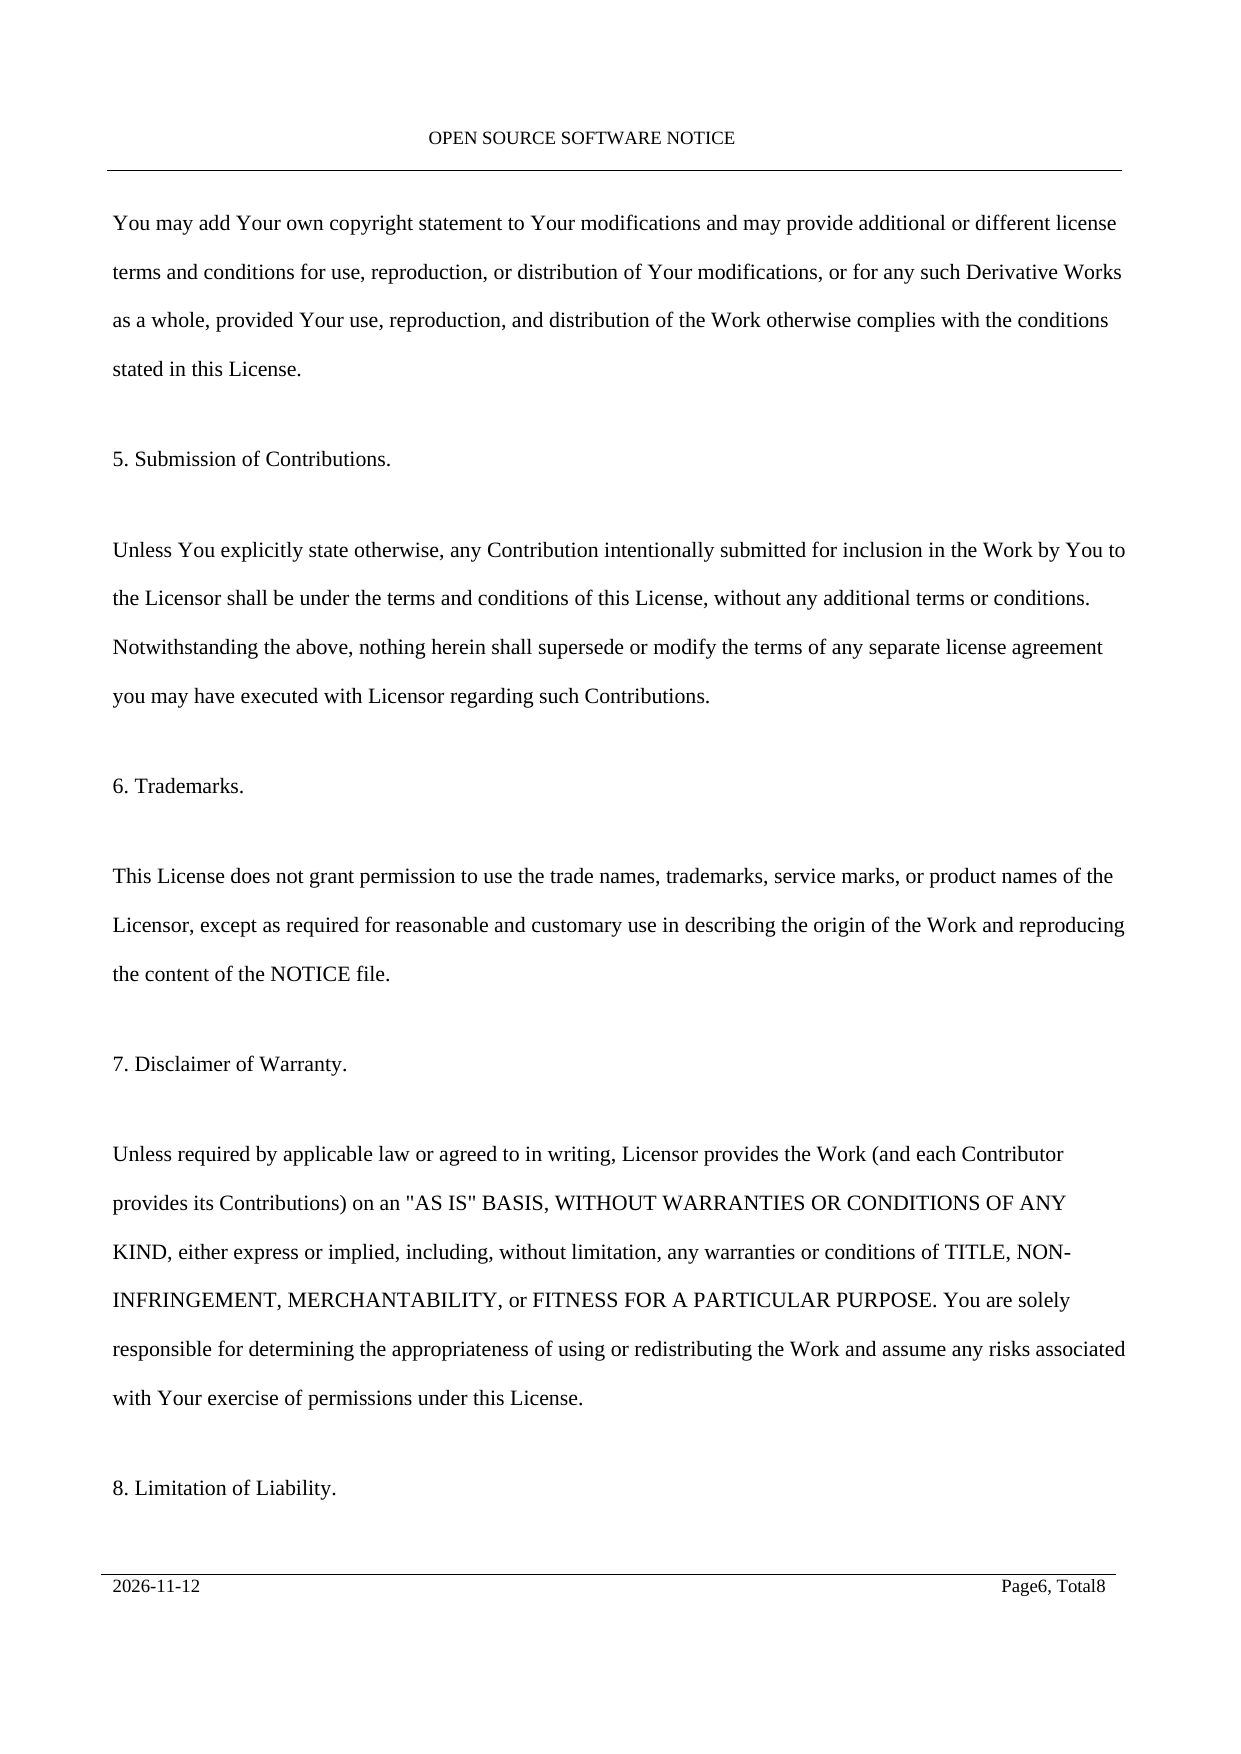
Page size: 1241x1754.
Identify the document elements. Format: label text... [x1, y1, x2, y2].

text 7. Disclaimer of Warranty. [112, 1047, 1128, 1080]
text 8. Limitation of Liability. [112, 1472, 1128, 1504]
text 6. Trademarks. [112, 769, 1128, 802]
text This License does not grant permission to use the trade names, trademarks, service marks, or product names of the Licensor, except as required for reasonable and customary use in describing the origin of the Work and reproducing the content of the NOTICE file. [112, 860, 1128, 990]
text Unless You explicitly state otherwise, any Contribution intentionally submitted for inclusion in the Work by You to the Licensor shall be under the terms and conditions of this License, without any additional terms or conditions. Notwithstanding the above, nothing herein shall supersede or modify the terms of any separate license agreement you may have executed with Licensor regarding such Contributions. [112, 533, 1128, 712]
text You may add Your own copyright statement to Your modifications and may provide additional or different license terms and conditions for use, reproduction, or distribution of Your modifications, or for any such Derivative Works as a whole, provided Your use, reproduction, and distribution of the Work otherwise complies with the conditions stated in this License. [112, 206, 1128, 385]
text Unless required by applicable law or agreed to in writing, Licensor provides the Work (and each Contributor provides its Contributions) on an "AS IS" BASIS, WITHOUT WARRANTIES OR CONDITIONS OF ANY KIND, either express or implied, including, without limitation, any warranties or conditions of TITLE, NON-INFRINGEMENT, MERCHANTABILITY, or FITNESS FOR A PARTICULAR PURPOSE. You are solely responsible for determining the appropriateness of using or redistributing the Work and assume any risks associated with Your exercise of permissions under this License. [112, 1138, 1128, 1414]
text 5. Submission of Contributions. [112, 443, 1128, 475]
